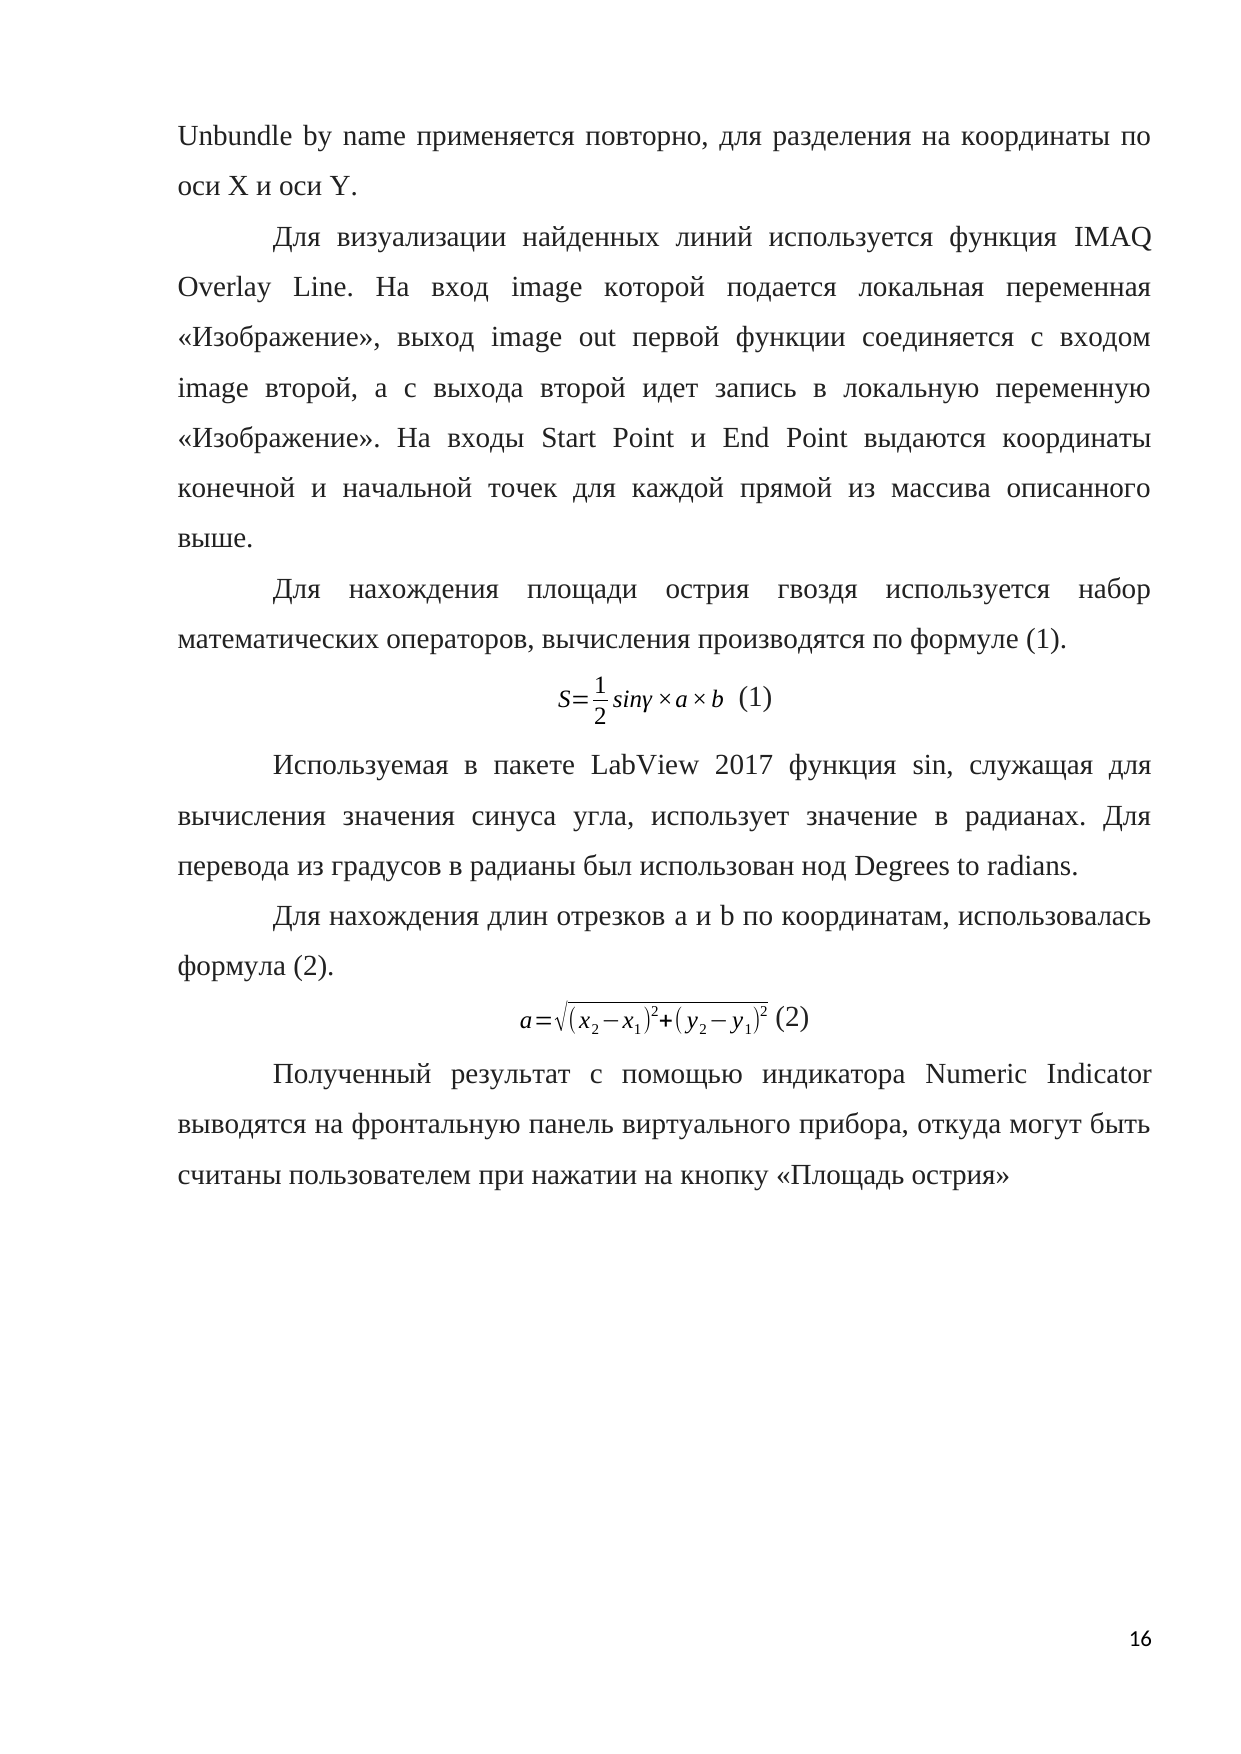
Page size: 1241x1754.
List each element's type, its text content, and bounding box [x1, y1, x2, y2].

text Для нахождения площади острия гвоздя используется набор математических операторов, вычисления производятся по формуле (1). [177, 571, 1152, 655]
text Используемая в пакете LabView 2017 функция sin, служащая для вычисления значения синуса угла, использует значение в радианах. Для перевода из градусов в радианы был использован нод Degrees to radians. [177, 747, 1152, 881]
text Для визуализации найденных линий используется функция IMAQ Overlay Line. На вход image которой подается локальная переменная «Изображение», выход image out первой функции соединяется с входом image второй, а с выхода второй идет запись в локальную переменную «Изображение». На входы Start Point и End Point выдаются координаты конечной и начальной точек для каждой прямой из массива описанного выше. [177, 219, 1152, 554]
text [177, 118, 1152, 202]
text Для нахождения длин отрезков a и b по координатам, использовалась формула (2). [177, 898, 1152, 982]
text (1) [177, 672, 1152, 731]
text (2) [177, 999, 1152, 1039]
text Полученный результат с помощью индикатора Numeric Indicator выводятся на фронтальную панель виртуального прибора, откуда могут быть считаны пользователем при нажатии на кнопку «Площадь острия» [177, 1056, 1152, 1190]
